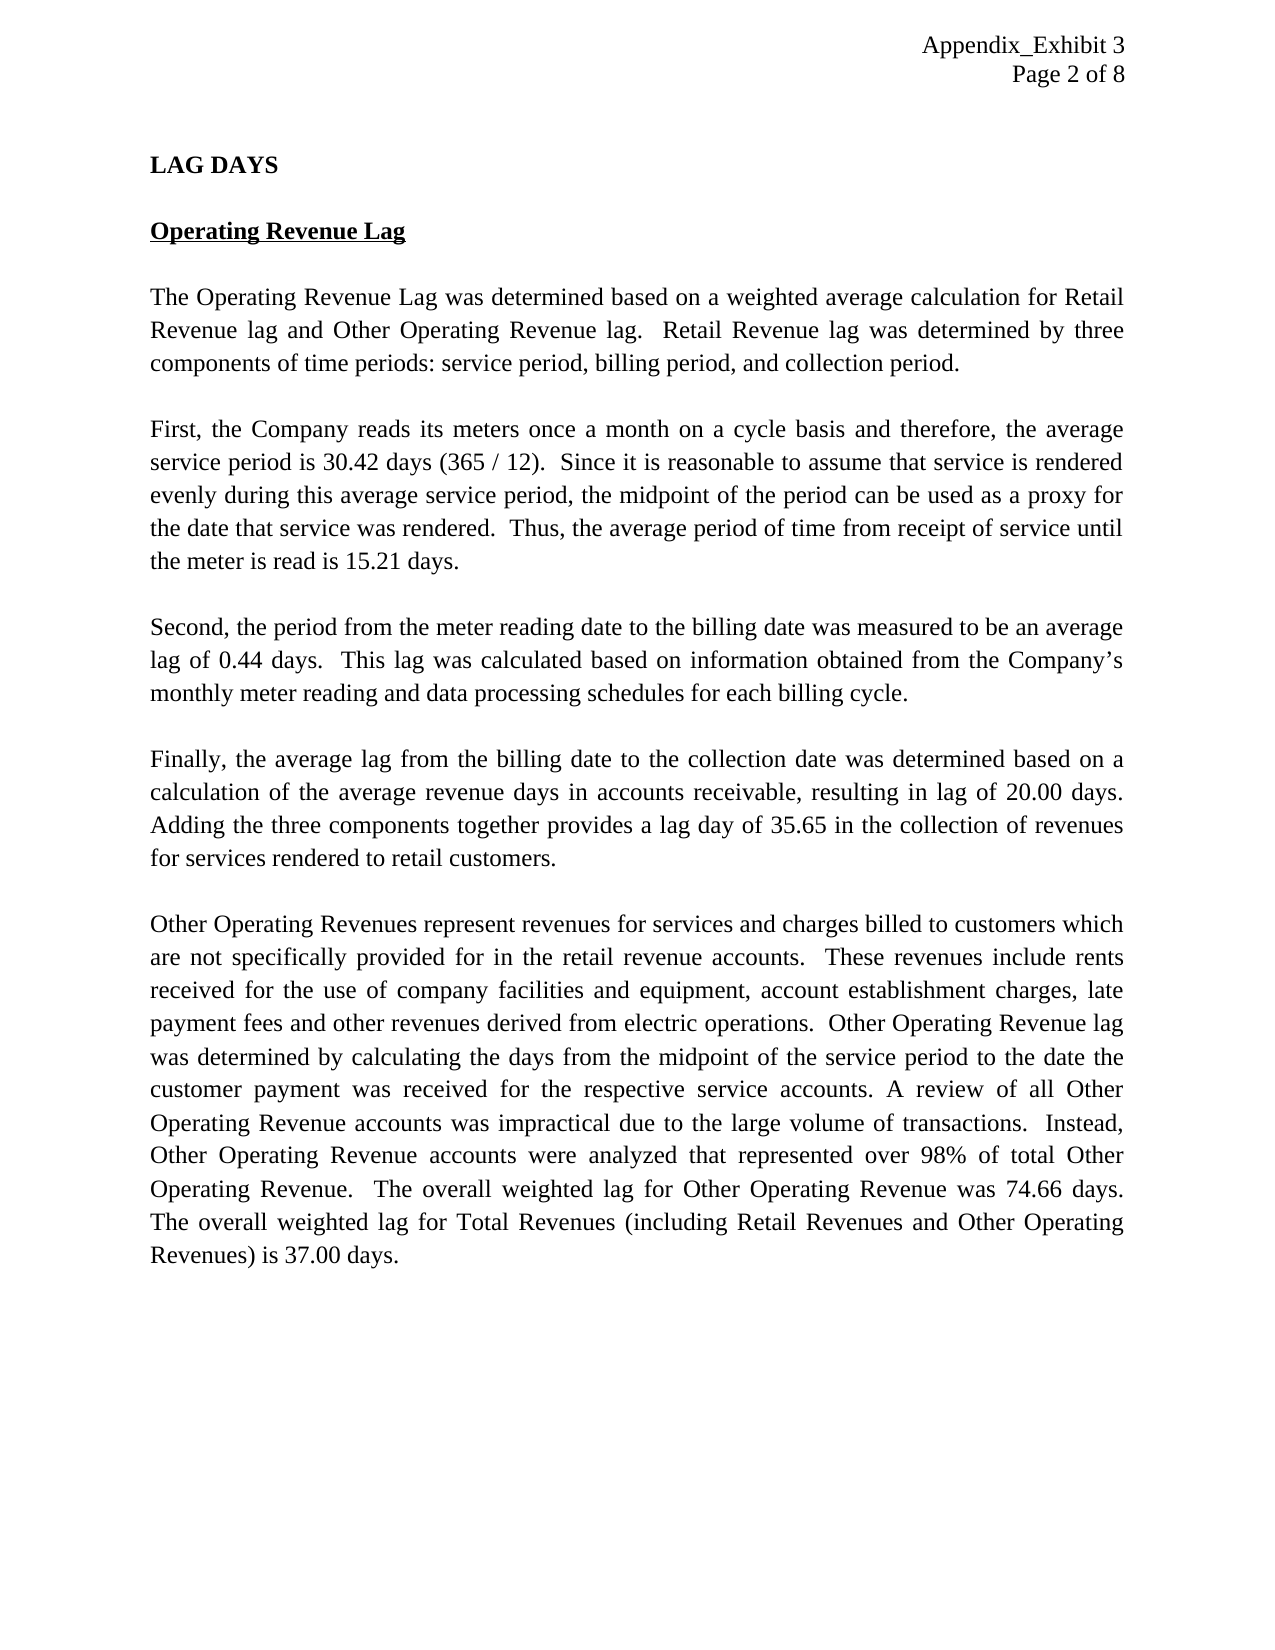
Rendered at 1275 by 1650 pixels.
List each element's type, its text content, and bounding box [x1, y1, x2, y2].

text Second, the period from the meter reading date to the billing date was measured to be an average lag of 0.44 days. This lag was calculated based on information obtained from the Company’s monthly meter reading and data processing schedules for each billing cycle. [150, 612, 1125, 707]
text Finally, the average lag from the billing date to the collection date was determined based on a calculation of the average revenue days in accounts receivable, resulting in lag of 20.00 days. Adding the three components together provides a lag day of 35.65 in the collection of revenues for services rendered to retail customers. [150, 744, 1125, 872]
text First, the Company reads its meters once a month on a cycle basis and therefore, the average service period is 30.42 days (365 / 12). Since it is reasonable to assume that service is rendered evenly during this average service period, the midpoint of the period can be used as a proxy for the date that service was rendered. Thus, the average period of time from receipt of service until the meter is read is 15.21 days. [150, 414, 1125, 575]
text Operating Revenue Lag [150, 216, 1125, 245]
text Other Operating Revenues represent revenues for services and charges billed to customers which are not specifically provided for in the retail revenue accounts. These revenues include rents received for the use of company facilities and equipment, account establishment charges, late payment fees and other revenues derived from electric operations. Other Operating Revenue lag was determined by calculating the days from the midpoint of the service period to the date the customer payment was received for the respective service accounts. A review of all Other Operating Revenue accounts was impractical due to the large volume of transactions. Instead, Other Operating Revenue accounts were analyzed that represented over 98% of total Other Operating Revenue. The overall weighted lag for Other Operating Revenue was 74.66 days. The overall weighted lag for Total Revenues (including Retail Revenues and Other Operating Revenues) is 37.00 days. [150, 909, 1125, 1268]
text LAG DAYS [150, 150, 1125, 179]
text The Operating Revenue Lag was determined based on a weighted average calculation for Retail Revenue lag and Other Operating Revenue lag. Retail Revenue lag was determined by three components of time periods: service period, billing period, and collection period. [150, 282, 1125, 377]
